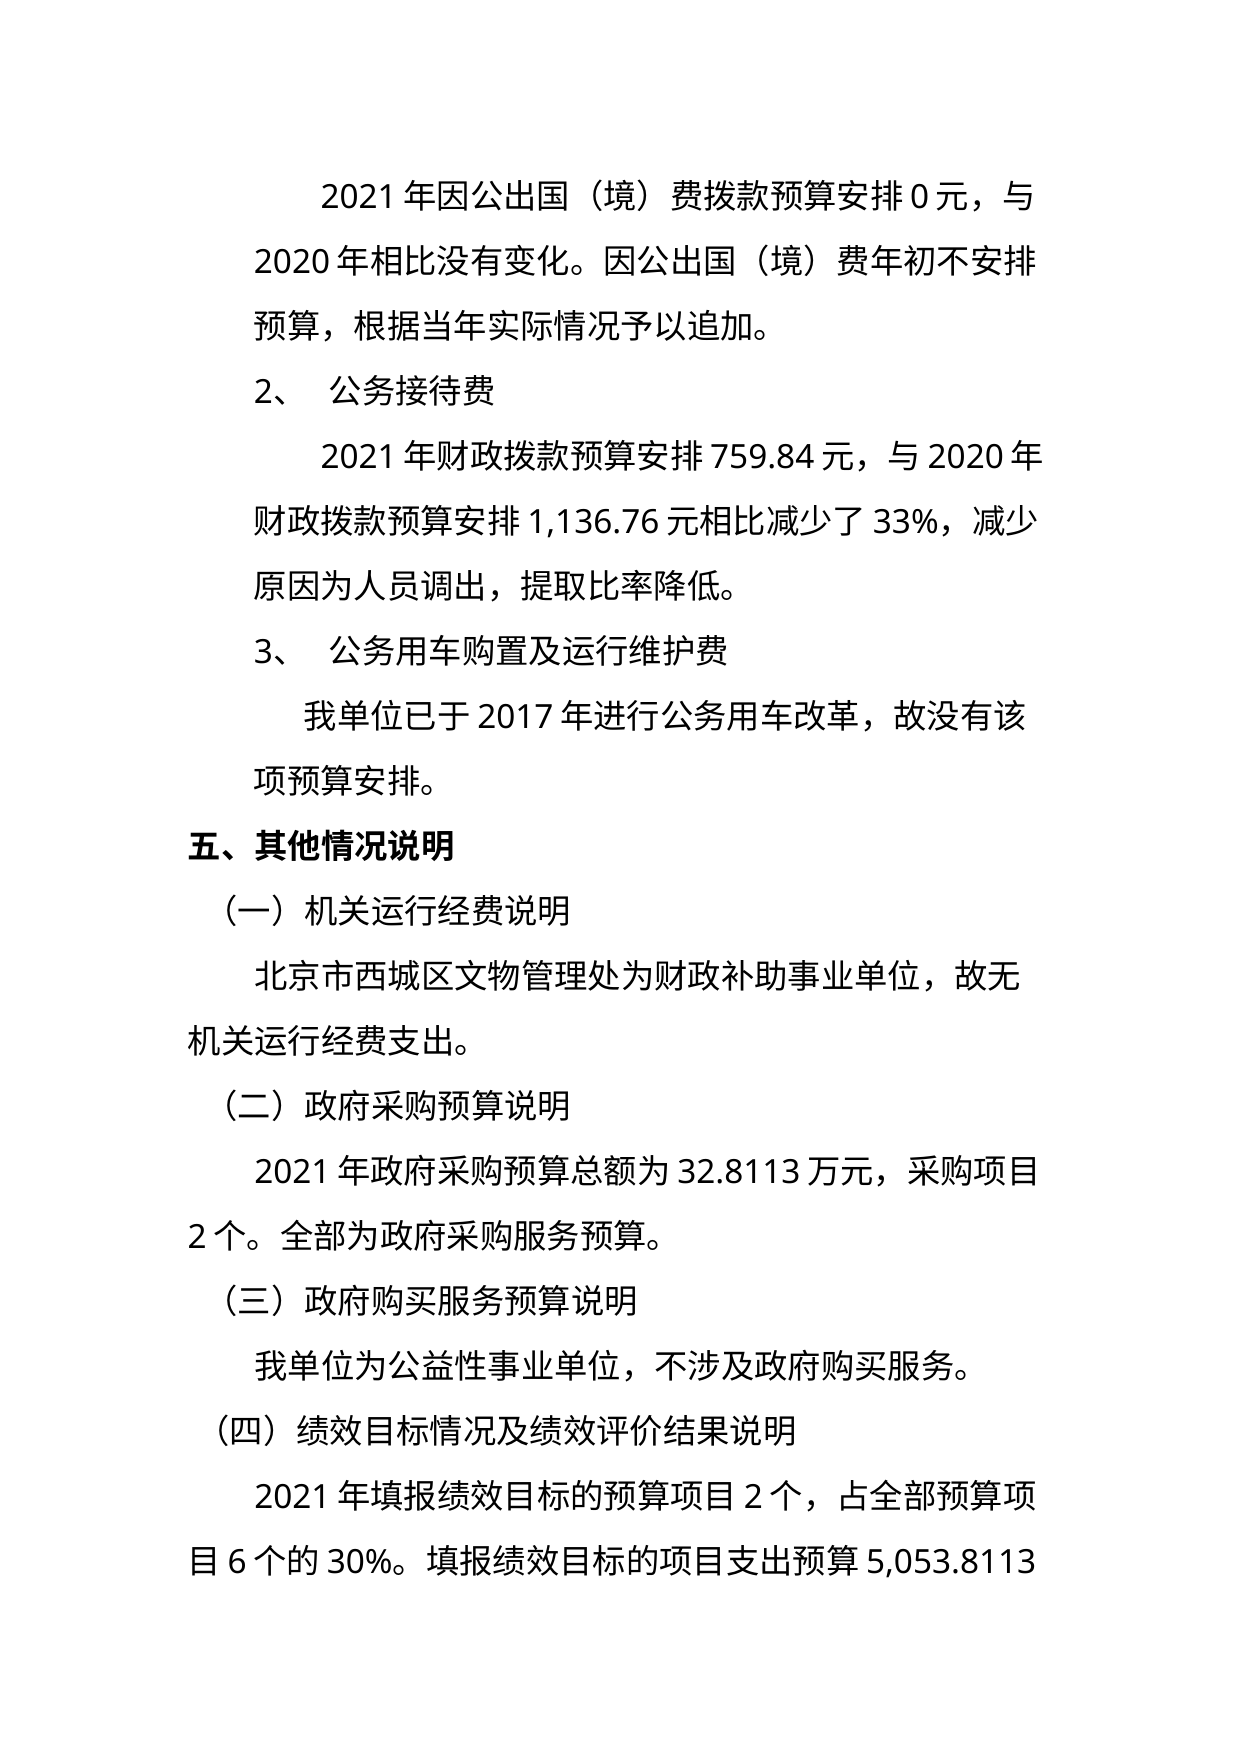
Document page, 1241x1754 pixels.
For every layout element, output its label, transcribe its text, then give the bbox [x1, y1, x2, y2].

text （三）政府购买服务预算说明 [187, 1267, 1053, 1332]
text （二）政府采购预算说明 [187, 1072, 1053, 1137]
text （一）机关运行经费说明 [187, 877, 1053, 942]
text 五、其他情况说明 [187, 812, 1053, 877]
text 2021年因公出国（境）费拨款预算安排0元，与2020年相比没有变化。因公出国（境）费年初不安排预算，根据当年实际情况予以追加。 [254, 162, 1053, 357]
text 我单位已于2017年进行公务用车改革，故没有该项预算安排。 [254, 682, 1053, 812]
text 2021年财政拨款预算安排759.84元，与2020年财政拨款预算安排1,136.76元相比减少了33%，减少原因为人员调出，提取比率降低。 [254, 422, 1053, 617]
text 我单位为公益性事业单位，不涉及政府购买服务。 [187, 1332, 1053, 1397]
list 公务接待费 [254, 357, 1053, 422]
text 北京市西城区文物管理处为财政补助事业单位，故无机关运行经费支出。 [187, 942, 1053, 1072]
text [187, 1462, 1053, 1592]
list 公务用车购置及运行维护费 [254, 617, 1053, 682]
text 2021年政府采购预算总额为32.8113万元，采购项目2个。全部为政府采购服务预算。 [187, 1137, 1053, 1267]
text （四）绩效目标情况及绩效评价结果说明 [187, 1397, 1053, 1462]
